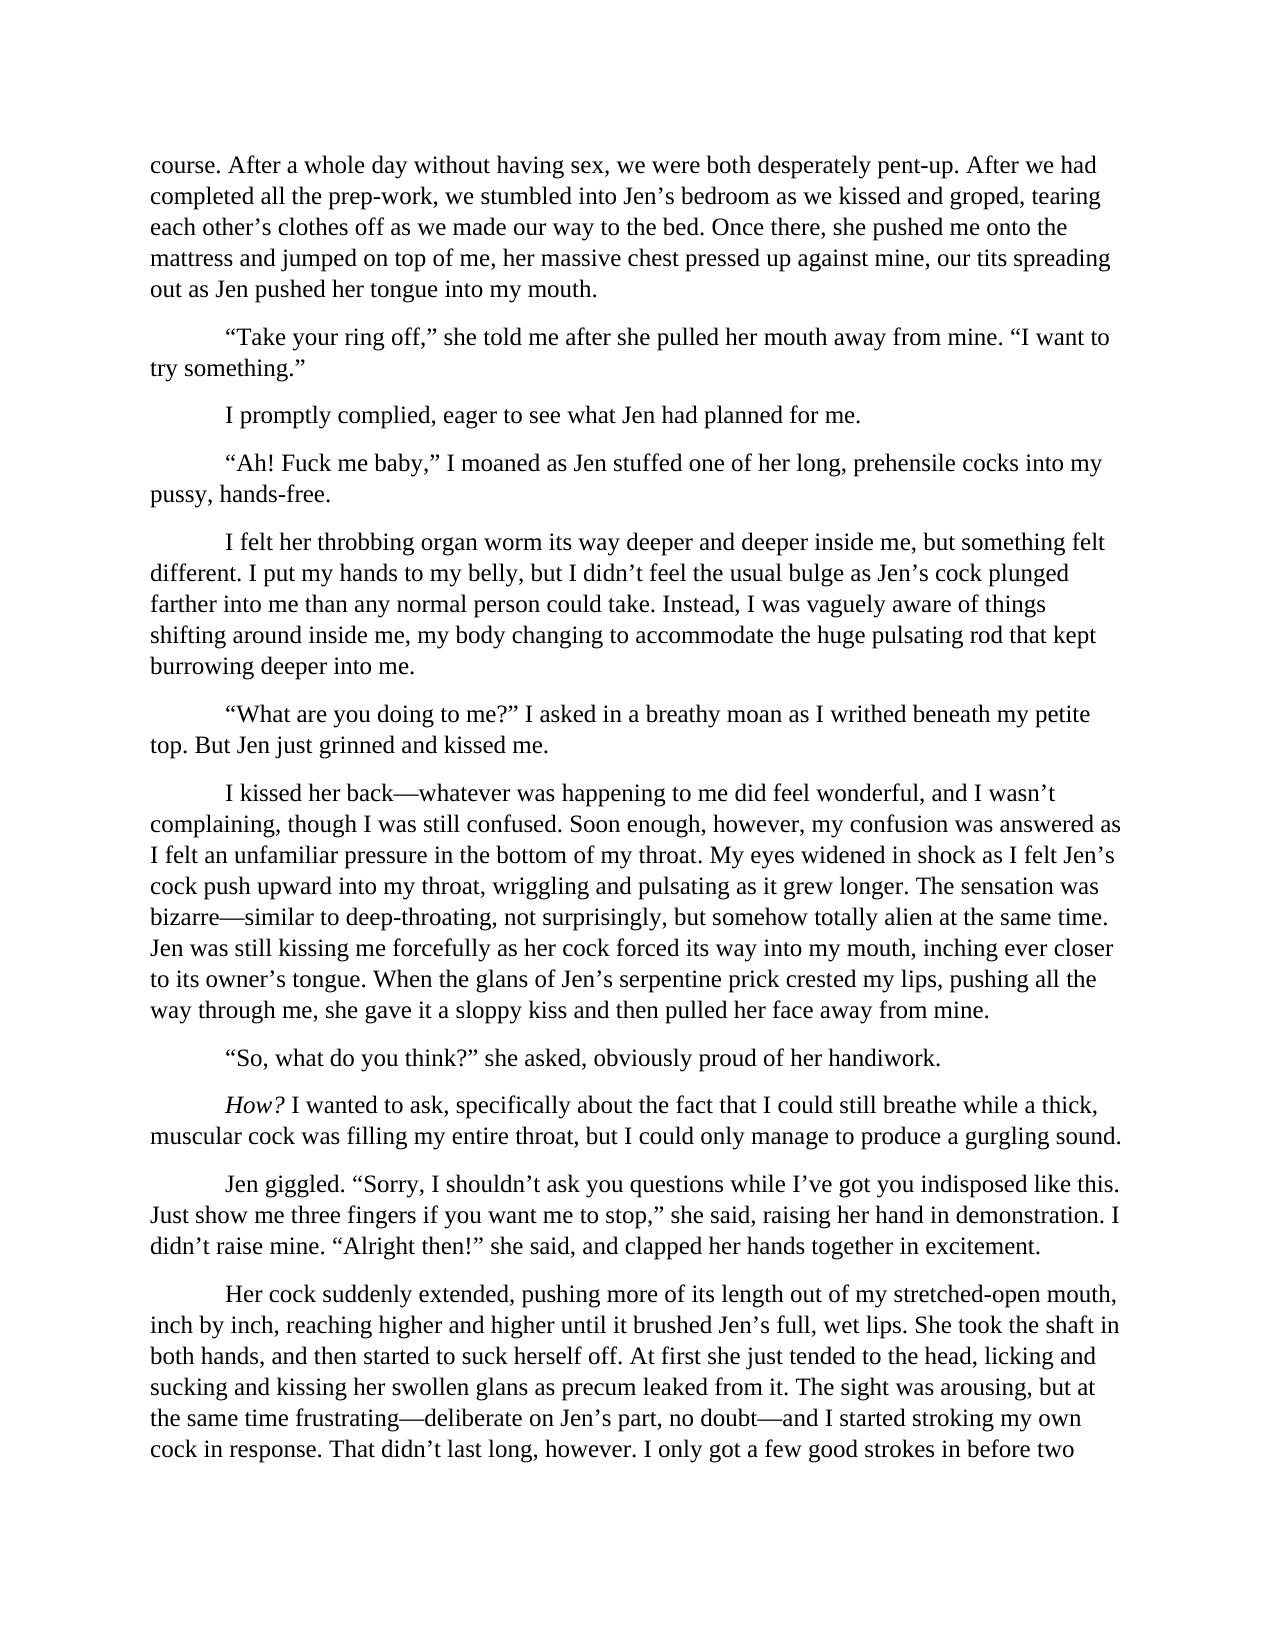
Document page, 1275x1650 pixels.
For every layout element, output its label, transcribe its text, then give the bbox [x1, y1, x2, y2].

text I promptly complied, eager to see what Jen had planned for me. [150, 401, 1125, 429]
text I kissed her back—whatever was happening to me did feel wonderful, and I wasn’t complaining, though I was still confused. Soon enough, however, my confusion was answered as I felt an unfamiliar pressure in the bottom of my throat. My eyes widened in shock as I felt Jen’s cock push upward into my throat, wriggling and pulsating as it grew longer. The sensation was bizarre—similar to deep-throating, not surprisingly, but somehow totally alien at the same time. Jen was still kissing me forcefully as her cock forced its way into my mouth, inching ever closer to its owner’s tongue. When the glans of Jen’s serpentine prick crested my lips, pushing all the way through me, she gave it a sloppy kiss and then pulled her face away from mine. [150, 778, 1125, 1024]
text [150, 1279, 1125, 1463]
text “So, what do you think?” she asked, obviously proud of her handiwork. [150, 1043, 1125, 1071]
text “Ah! Fuck me baby,” I moaned as Jen stuffed one of her long, prehensile cocks into my pussy, hands-free. [150, 448, 1125, 508]
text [150, 150, 1125, 303]
text Jen giggled. “Sorry, I shouldn’t ask you questions while I’ve got you indisposed like this. Just show me three fingers if you want me to stop,” she said, raising her hand in demonstration. I didn’t raise mine. “Alright then!” she said, and clapped her hands together in excitement. [150, 1169, 1125, 1260]
text “Take your ring off,” she told me after she pulled her mouth away from mine. “I want to try something.” [150, 322, 1125, 382]
text How? I wanted to ask, specifically about the fact that I could still breathe while a thick, muscular cock was filling my entire throat, but I could only manage to produce a gurgling sound. [150, 1090, 1125, 1150]
text I felt her throbbing organ worm its way deeper and deeper inside me, but something felt different. I put my hands to my belly, but I didn’t feel the usual bulge as Jen’s cock plunged farther into me than any normal person could take. Instead, I was vaguely aware of things shifting around inside me, my body changing to accommodate the huge pulsating rod that kept burrowing deeper into me. [150, 527, 1125, 680]
text “What are you doing to me?” I asked in a breathy moan as I writhed beneath my petite top. But Jen just grinned and kissed me. [150, 699, 1125, 759]
